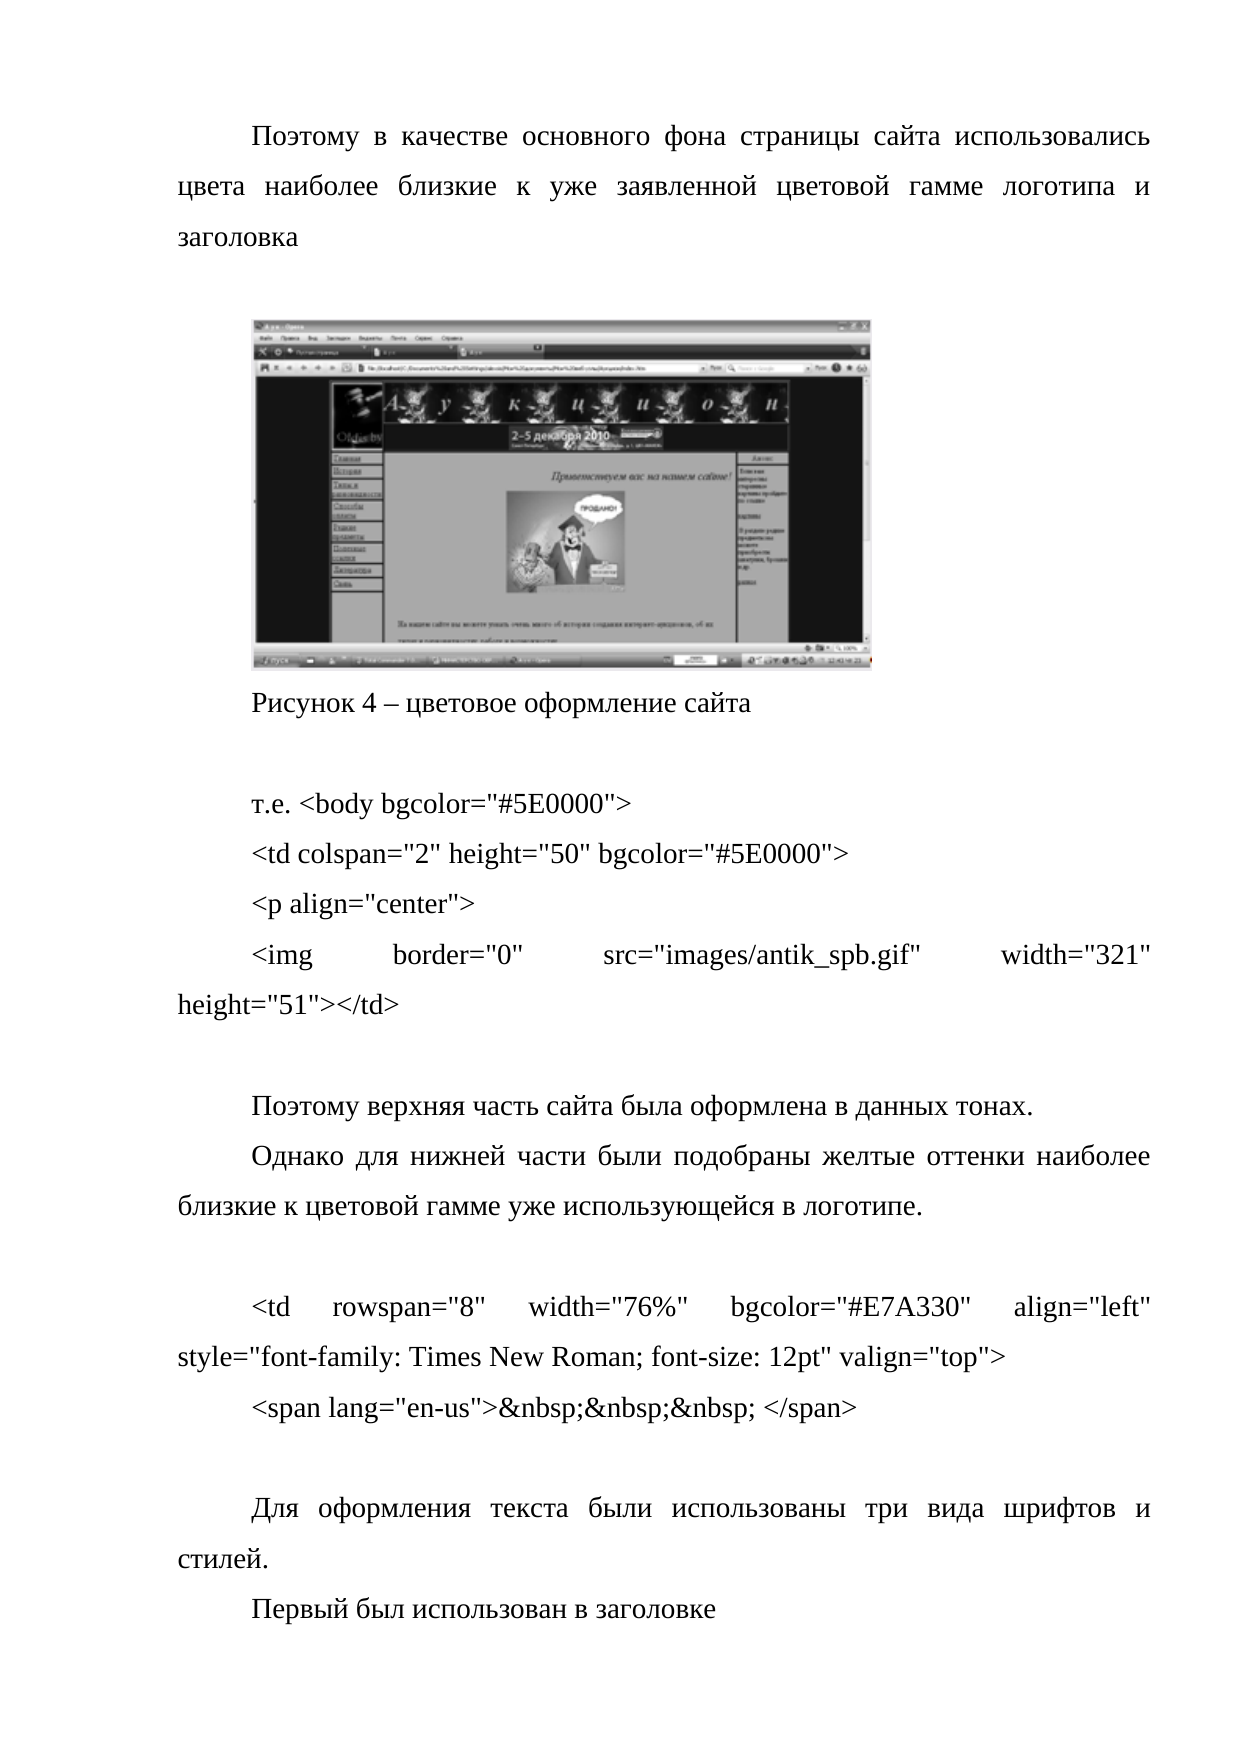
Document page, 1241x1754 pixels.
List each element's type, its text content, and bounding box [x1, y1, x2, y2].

text Для оформления текста были использованы три вида шрифтов и стилей. [177, 1490, 1152, 1574]
text <td colspan="2" height="50" bgcolor="#5E0000"> [177, 836, 1152, 870]
text <span lang="en-us">&nbsp;&nbsp;&nbsp; </span> [177, 1390, 1152, 1423]
text Рисунок 4 – цветовое оформление сайта [177, 685, 1152, 719]
picture [251, 319, 872, 671]
text Первый был использован в заголовке [177, 1591, 1152, 1624]
text Поэтому верхняя часть сайта была оформлена в данных тонах. [177, 1088, 1152, 1121]
text <img border="0" src="images/antik_spb.gif" width="321" height="51"></td> [177, 937, 1152, 1021]
text <td rowspan="8" width="76%" bgcolor="#E7A330" align="left" style="font-family: Times New Roman; font-size: 12pt" valign="top"> [177, 1289, 1152, 1373]
text Однако для нижней части были подобраны желтые оттенки наиболее близкие к цветовой гамме уже использующейся в логотипе. [177, 1138, 1152, 1222]
text <p align="center"> [177, 887, 1152, 920]
text т.е. <body bgcolor="#5E0000"> [177, 786, 1152, 819]
text Поэтому в качестве основного фона страницы сайта использовались цвета наиболее близкие к уже заявленной цветовой гамме логотипа и заголовка [177, 118, 1152, 252]
